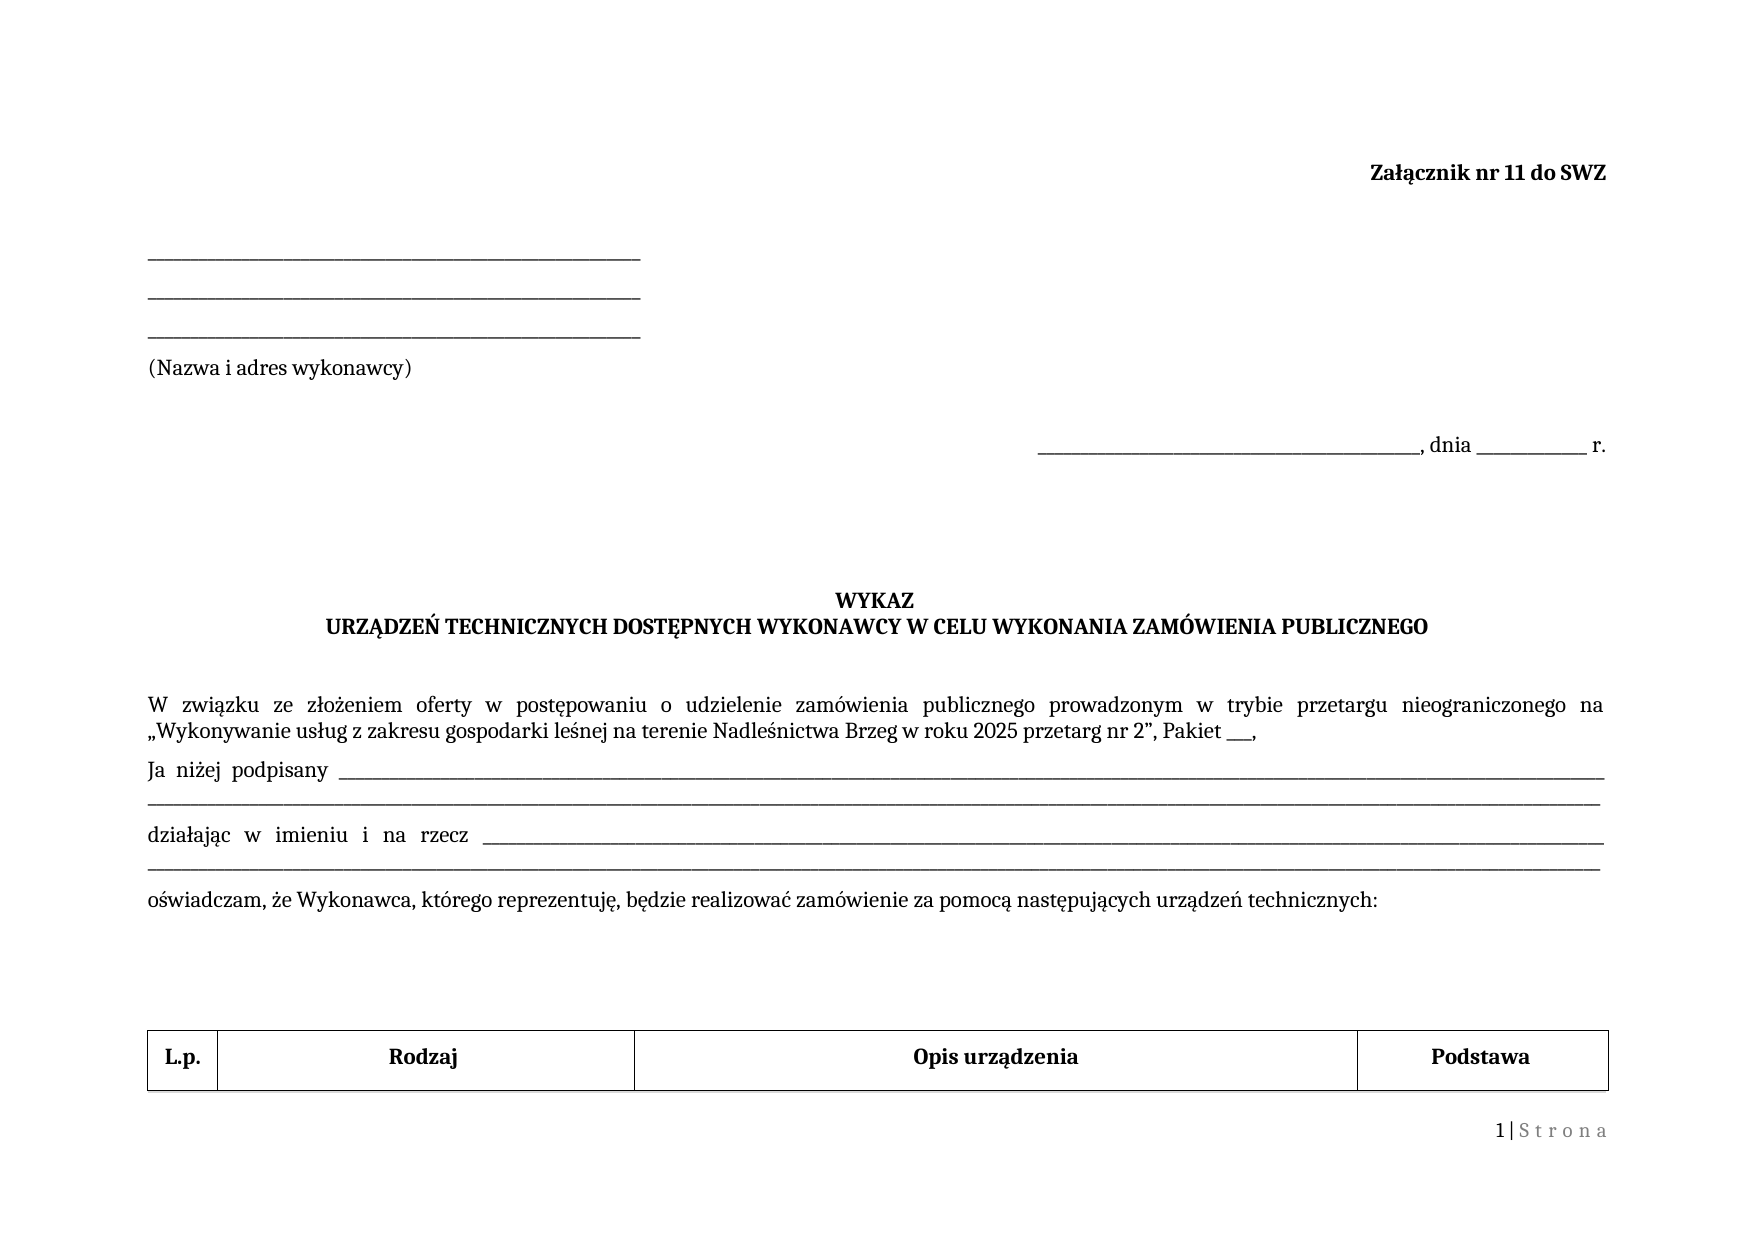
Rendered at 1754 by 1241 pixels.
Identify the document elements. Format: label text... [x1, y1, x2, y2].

text Załącznik nr 11 do SWZ [148, 160, 1606, 186]
text __________________________________________________________ [148, 277, 1606, 303]
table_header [635, 1031, 1357, 1090]
text działając w imieniu i na rzecz ____________________________________________________________________________________________________________________________________ ___________________________________________________________________________________________________________________________________________________________________________ [148, 822, 1606, 875]
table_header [1358, 1031, 1608, 1090]
text _____________________________________________, dnia _____________ r. [148, 432, 1606, 458]
text oświadczam, że Wykonawca, którego reprezentuję, będzie realizować zamówienie za pomocą następujących urządzeń technicznych: [148, 887, 1606, 913]
text Ja niżej podpisany _____________________________________________________________________________________________________________________________________________________ ___________________________________________________________________________________________________________________________________________________________________________ [148, 757, 1606, 809]
text __________________________________________________________ [148, 316, 1606, 342]
table_header Rodzaj urządzenia [218, 1031, 634, 1090]
text W związku ze złożeniem oferty w postępowaniu o udzielenie zamówienia publicznego prowadzonym w trybie przetargu nieograniczonego na „Wykonywanie usług z zakresu gospodarki leśnej na terenie Nadleśnictwa Brzeg w roku 2025 przetarg nr 2”, Pakiet ___, [148, 692, 1606, 744]
table_header L.p. [148, 1031, 217, 1090]
text __________________________________________________________ [148, 238, 1606, 264]
text (Nazwa i adres wykonawcy) [148, 354, 1606, 381]
text WYKAZ URZĄDZEŃ TECHNICZNYCH DOSTĘPNYCH WYKONAWCY W CELU WYKONANIA ZAMÓWIENIA PUBLICZNEGO [148, 587, 1606, 640]
